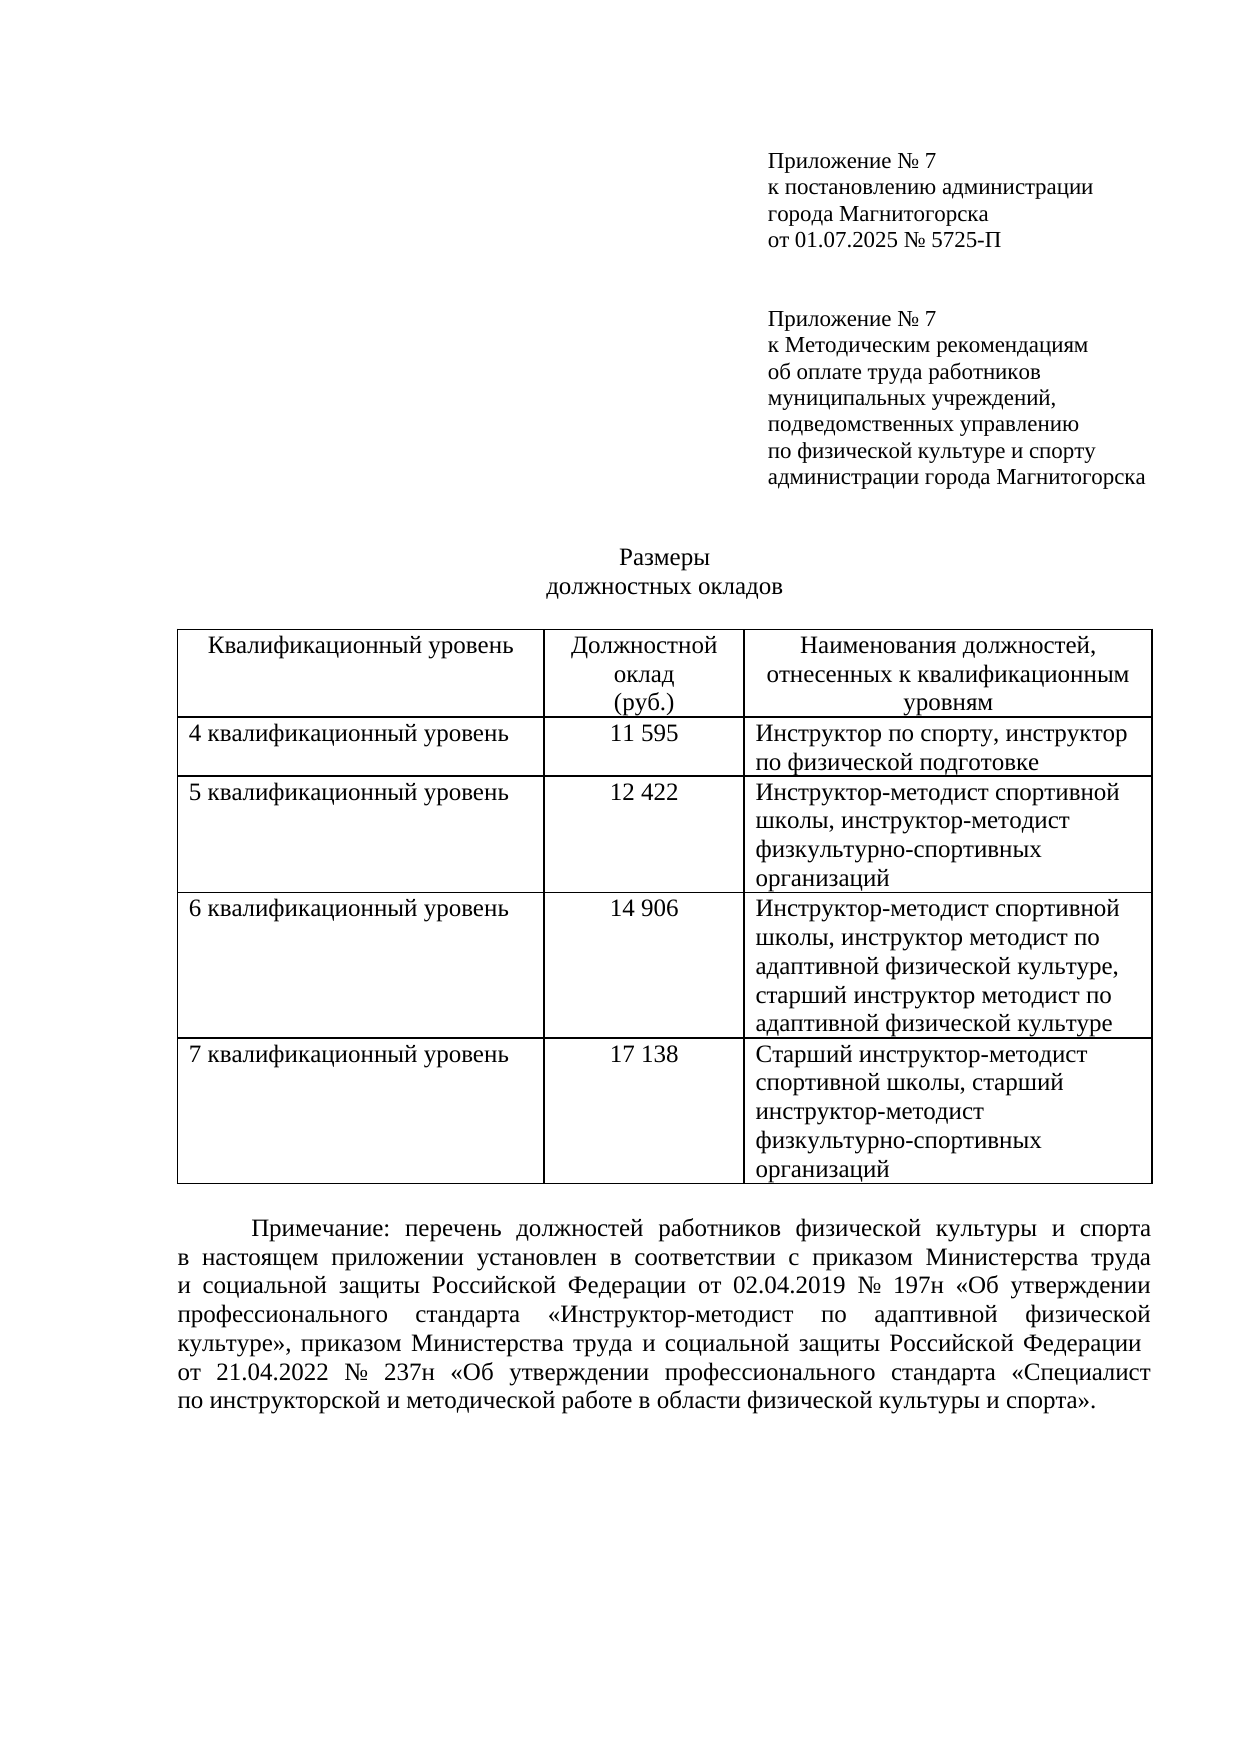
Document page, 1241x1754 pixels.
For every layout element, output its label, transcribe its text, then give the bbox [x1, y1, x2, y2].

table_cell 11 595 [545, 718, 743, 775]
text к Методическим рекомендациям об оплате труда работников [768, 331, 1152, 384]
text должностных окладов [177, 571, 1152, 600]
table_cell 12 422 [545, 777, 743, 892]
text к постановлению администрации [768, 173, 1152, 199]
table_cell 4 квалификационный уровень [178, 718, 543, 775]
table_cell 14 906 [545, 893, 743, 1037]
table_cell 6 квалификационный уровень [178, 893, 543, 1037]
table_cell 5 квалификационный уровень [178, 777, 543, 892]
table_header Наименования должностей, отнесенных к квалификационным уровням [745, 630, 1151, 716]
table_cell Старший инструктор-методист спортивной школы, старший инструктор-методист физкультурно-спортивных организаций [745, 1039, 1151, 1182]
text муниципальных учреждений, подведомственных управлению по физической культуре и спорту [768, 384, 1152, 463]
text от 01.07.2025 № 5725-П [768, 226, 1152, 252]
text администрации города Магнитогорска [768, 463, 1152, 489]
table_header Должностной оклад (руб.) [545, 630, 743, 716]
text города Магнитогорска [768, 199, 1152, 226]
table_cell Инструктор-методист спортивной школы, инструктор методист по адаптивной физической культуре, старший инструктор методист по адаптивной физической культуре [745, 893, 1151, 1037]
text Примечание: перечень должностей работников физической культуры и спорта в настоящем приложении установлен в соответствии с приказом Министерства труда и социальной защиты Российской Федерации от 02.04.2019 № 197н «Об утверждении профессионального стандарта «Инструктор-методист по адаптивной физической культуре», приказом Министерства труда и социальной защиты Российской Федерации от 21.04.2022 № 237н «Об утверждении профессионального стандарта «Специалист по инструкторской и методической работе в области физической культуры и спорта». [177, 1213, 1152, 1414]
text Приложение № 7 [768, 147, 1152, 173]
table_cell Инструктор-методист спортивной школы, инструктор-методист физкультурно-спортивных организаций [745, 777, 1151, 892]
text Размеры [177, 542, 1152, 571]
table_cell Инструктор по спорту, инструктор по физической подготовке [745, 718, 1151, 775]
table_header Квалификационный уровень [178, 630, 543, 716]
text Приложение № 7 [768, 305, 1152, 331]
table_cell 7 квалификационный уровень [178, 1039, 543, 1182]
table_cell 17 138 [545, 1039, 743, 1182]
